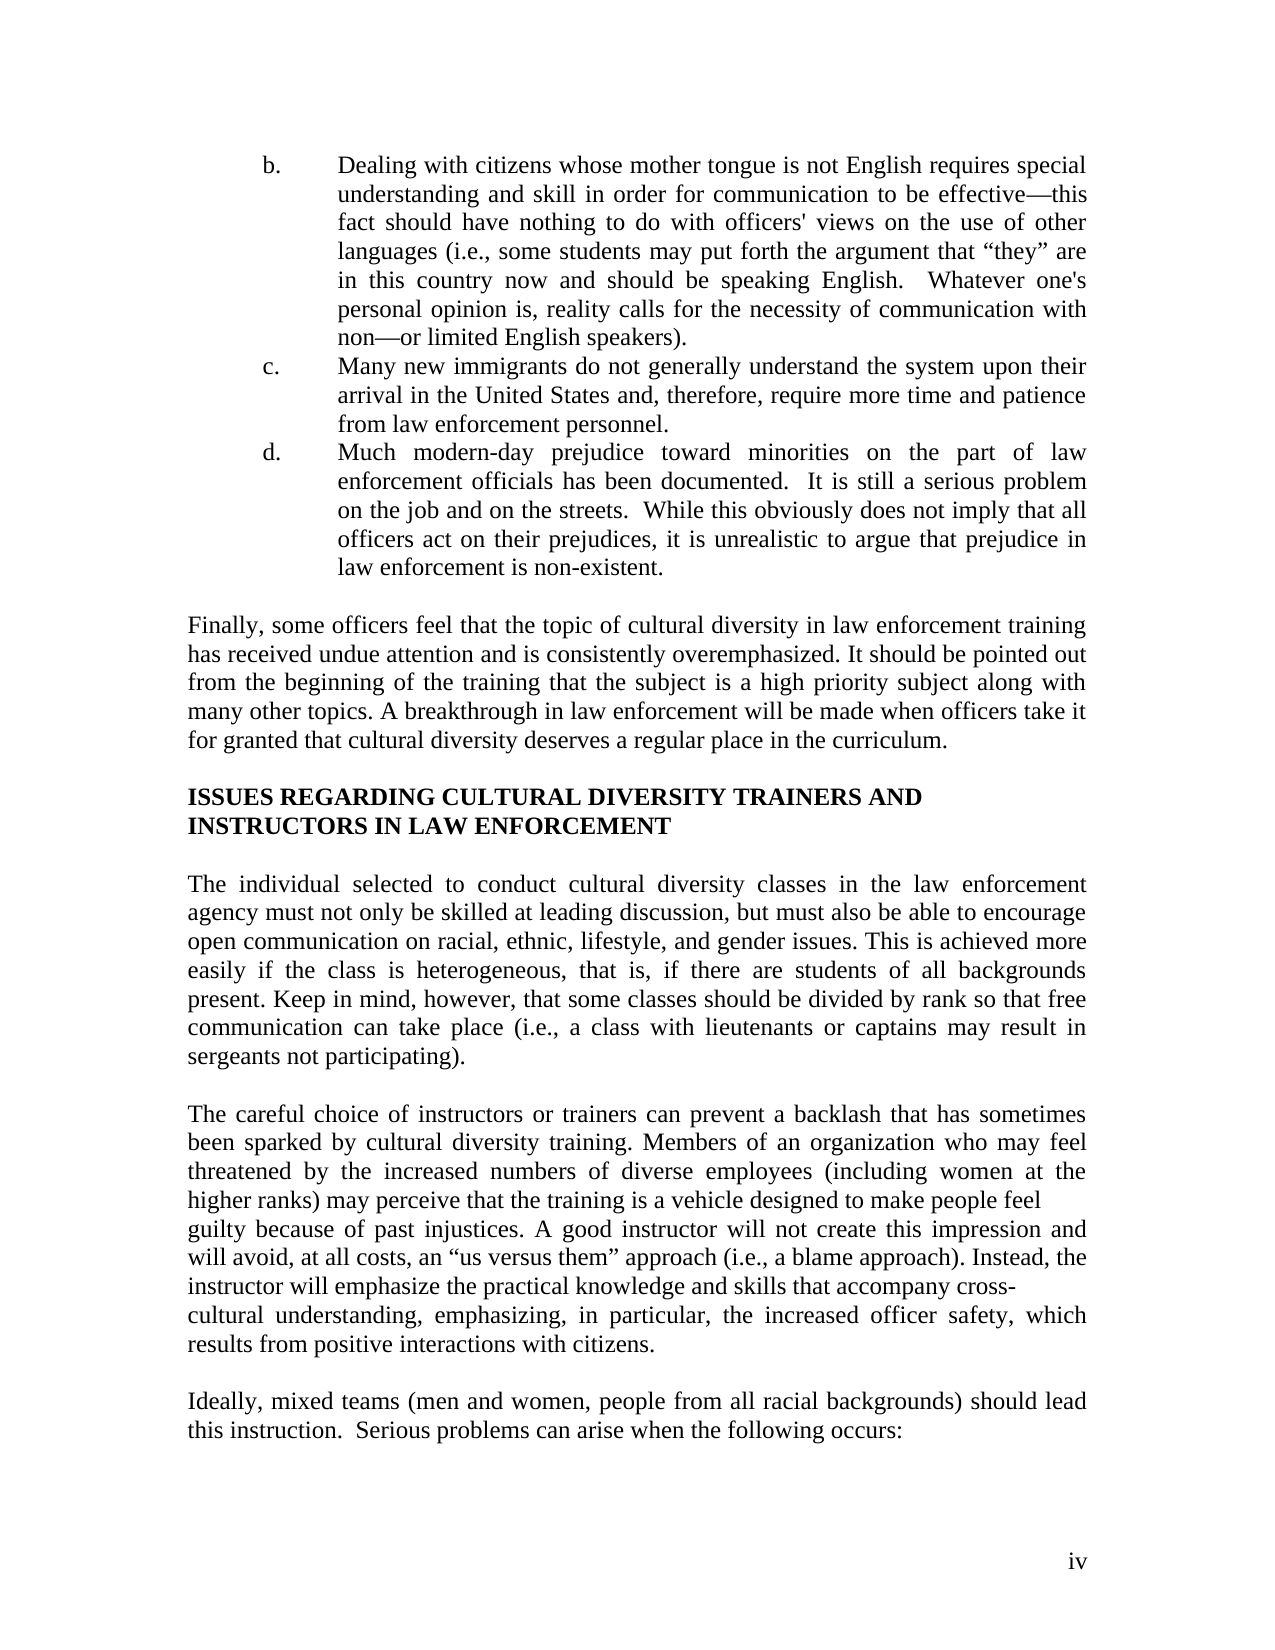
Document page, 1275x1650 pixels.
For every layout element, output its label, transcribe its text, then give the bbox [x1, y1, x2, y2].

text guilty because of past injustices. A good instructor will not create this impression and will avoid, at all costs, an “us versus them” approach (i.e., a blame approach). Instead, the instructor will emphasize the practical knowledge and skills that accompany cross- [187, 1214, 1087, 1300]
text Finally, some officers feel that the topic of cultural diversity in law enforcement training has received undue attention and is consistently overemphasized. It should be pointed out from the beginning of the training that the subject is a high priority subject along with many other topics. A breakthrough in law enforcement will be made when officers take it for granted that cultural diversity deserves a regular place in the curriculum. [187, 610, 1087, 754]
text ISSUES REGARDING CULTURAL DIVERSITY TRAINERS AND INSTRUCTORS IN LAW ENFORCEMENT [187, 782, 1087, 840]
list Dealing with citizens whose mother tongue is not English requires special understanding and skill in order for communication to be effective—this fact should have nothing to do with officers' views on the use of other languages (i.e., some students may put forth the argument that “they” are in this country now and should be speaking English. Whatever one's personal opinion is, reality calls for the necessity of communication with non—or limited English speakers). [262, 150, 1087, 351]
text Ideally, mixed teams (men and women, people from all racial backgrounds) should lead this instruction. Serious problems can arise when the following occurs: [187, 1386, 1087, 1444]
text cultural understanding, emphasizing, in particular, the increased officer safety, which results from positive interactions with citizens. [187, 1300, 1087, 1357]
text The individual selected to conduct cultural diversity classes in the law enforcement agency must not only be skilled at leading discussion, but must also be able to encourage open communication on racial, ethnic, lifestyle, and gender issues. This is achieved more easily if the class is heterogeneous, that is, if there are students of all backgrounds present. Keep in mind, however, that some classes should be divided by rank so that free communication can take place (i.e., a class with lieutenants or captains may result in sergeants not participating). [187, 869, 1087, 1070]
text The careful choice of instructors or trainers can prevent a backlash that has sometimes been sparked by cultural diversity training. Members of an organization who may feel threatened by the increased numbers of diverse employees (including women at the higher ranks) may perceive that the training is a vehicle designed to make people feel [187, 1099, 1087, 1214]
list Many new immigrants do not generally understand the system upon their arrival in the United States and, therefore, require more time and patience from law enforcement personnel. [262, 351, 1087, 437]
list Much modern-day prejudice toward minorities on the part of law enforcement officials has been documented. It is still a serious problem on the job and on the streets. While this obviously does not imply that all officers act on their prejudices, it is unrealistic to argue that prejudice in law enforcement is non-existent. [262, 437, 1087, 581]
